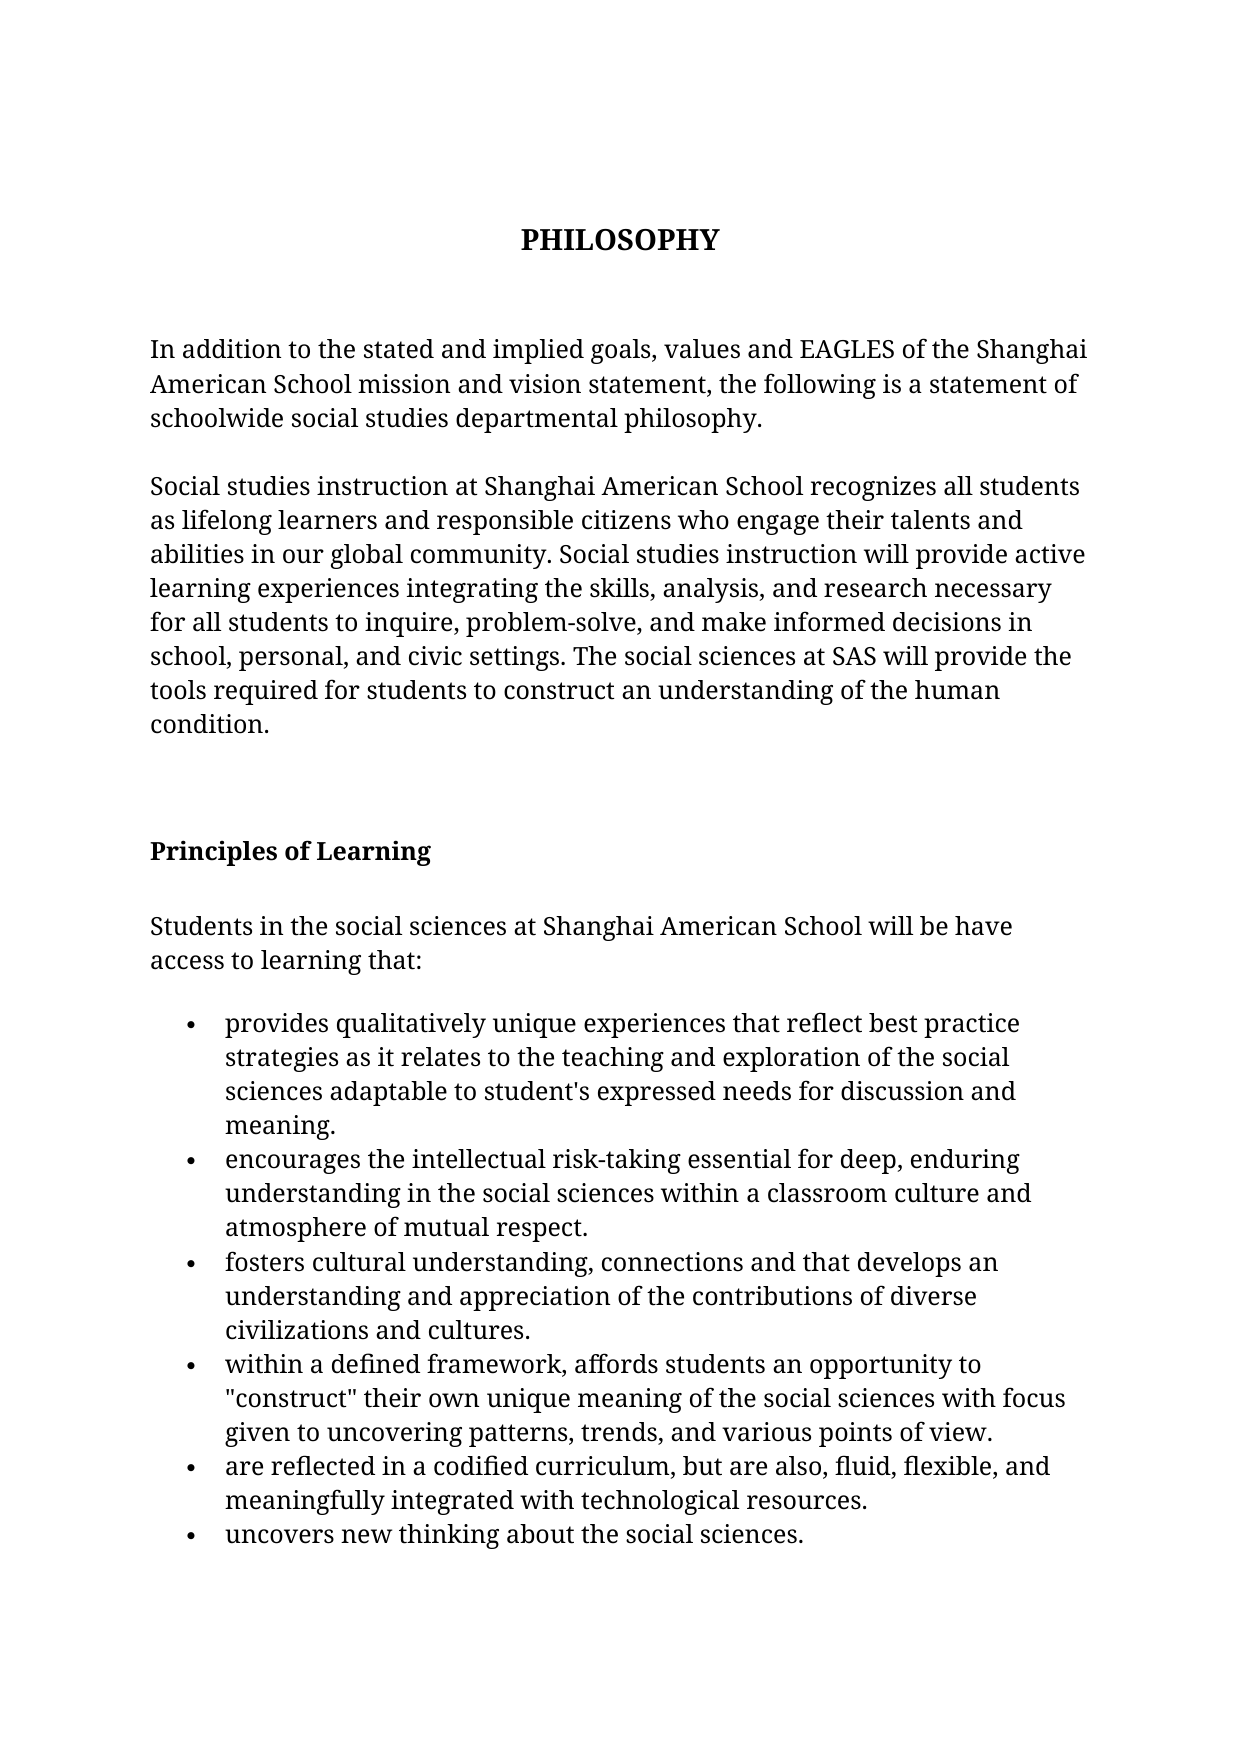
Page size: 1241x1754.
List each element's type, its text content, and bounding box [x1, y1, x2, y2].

list within a defined framework, affords students an opportunity to "construct" their own unique meaning of the social sciences with focus given to uncovering patterns, trends, and various points of view. [187, 1346, 1090, 1448]
list encourages the intellectual risk-taking essential for deep, enduring understanding in the social sciences within a classroom culture and atmosphere of mutual respect. [187, 1142, 1090, 1244]
text Social studies instruction at Shanghai American School recognizes all students as lifelong learners and responsible citizens who engage their talents and abilities in our global community. Social studies instruction will provide active learning experiences integrating the skills, analysis, and research necessary for all students to inquire, problem-solve, and make informed decisions in school, personal, and civic settings. The social sciences at SAS will provide the tools required for students to construct an understanding of the human condition. [150, 468, 1090, 741]
list provides qualitatively unique experiences that reflect best practice strategies as it relates to the teaching and exploration of the social sciences adaptable to student's expressed needs for discussion and meaning. [187, 1006, 1090, 1142]
list fosters cultural understanding, connections and that develops an understanding and appreciation of the contributions of diverse civilizations and cultures. [187, 1244, 1090, 1346]
text In addition to the stated and implied goals, values and EAGLES of the Shanghai American School mission and vision statement, the following is a statement of schoolwide social studies departmental philosophy. [150, 332, 1090, 434]
list are reflected in a codified curriculum, but are also, fluid, flexible, and meaningfully integrated with technological resources. [187, 1448, 1090, 1517]
text PHILOSOPHY [150, 219, 1090, 258]
subtitle Principles of Learning [150, 834, 1090, 868]
list uncovers new thinking about the social sciences. [187, 1517, 1090, 1551]
text Students in the social sciences at Shanghai American School will be have access to learning that: [150, 874, 1090, 977]
